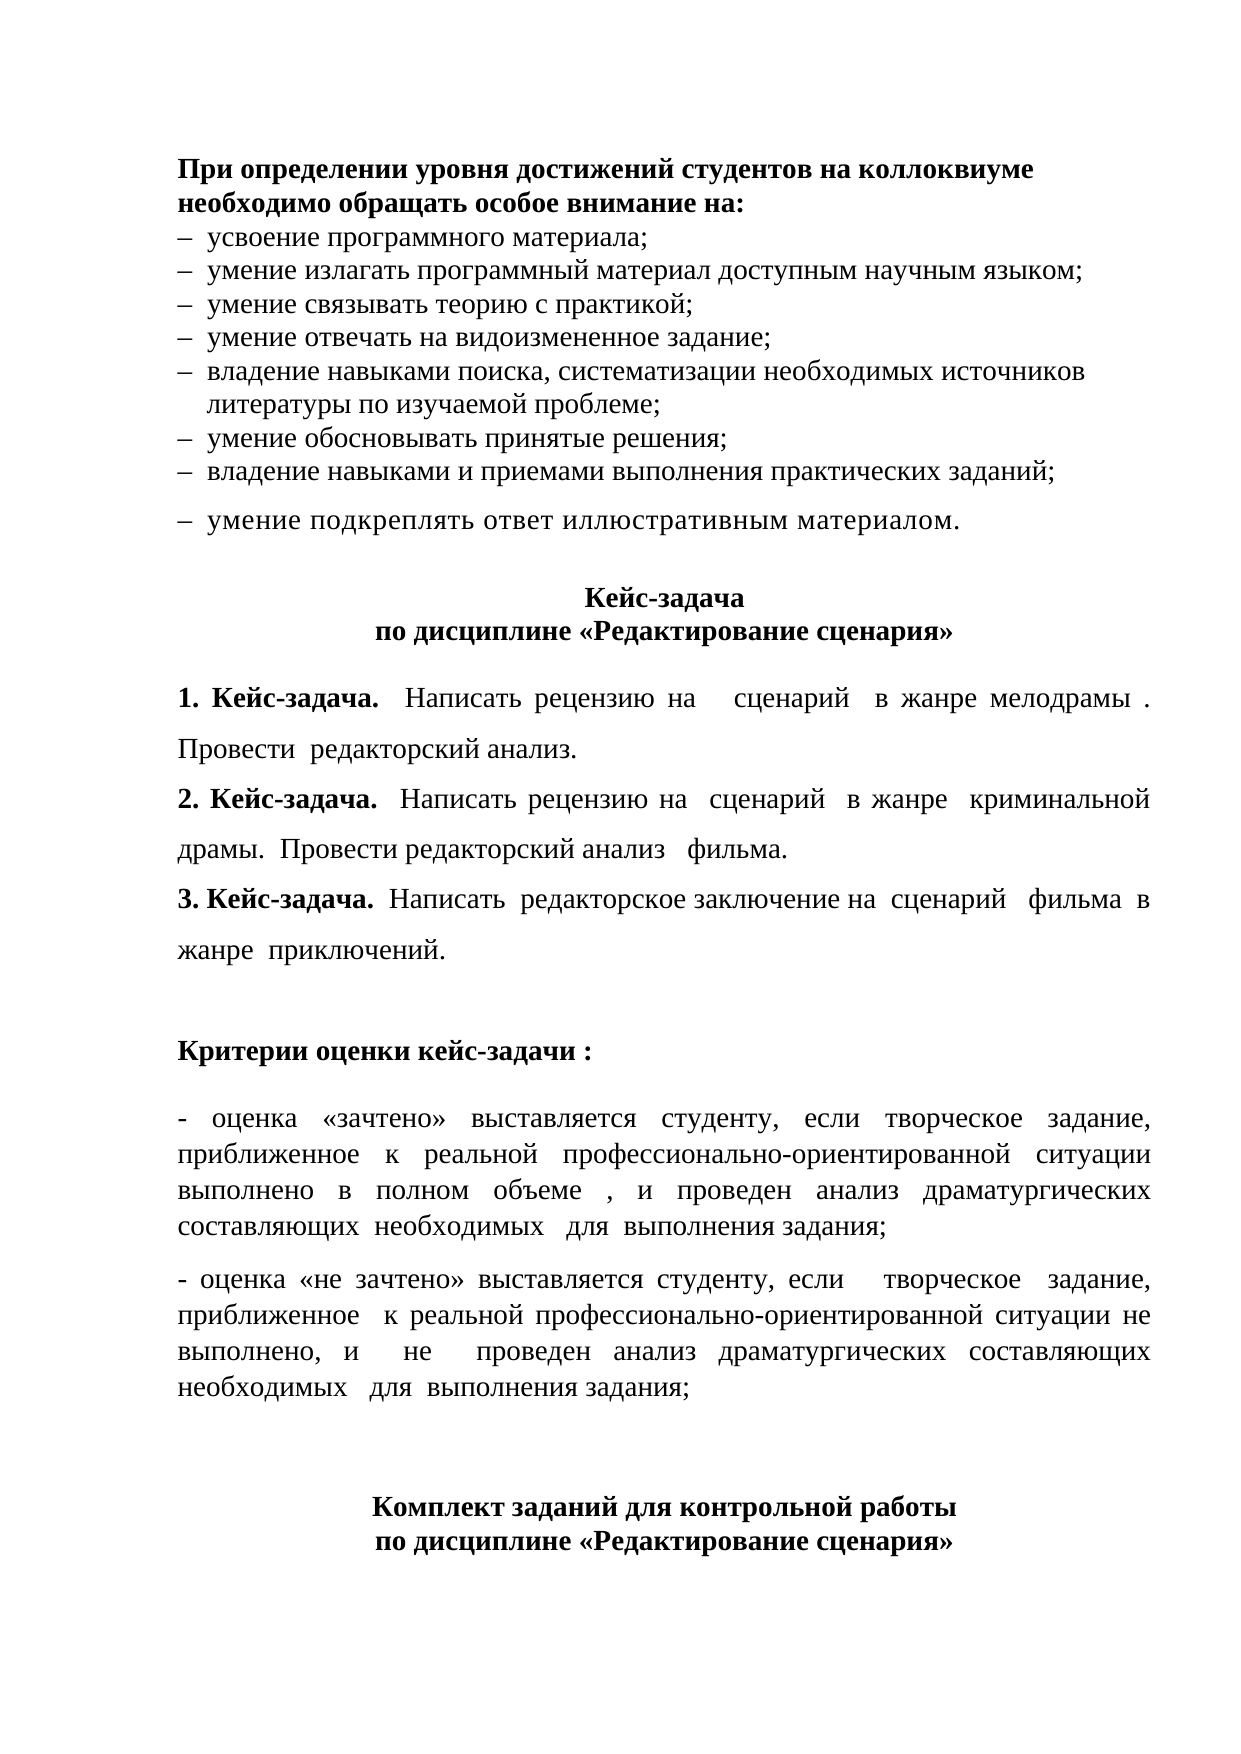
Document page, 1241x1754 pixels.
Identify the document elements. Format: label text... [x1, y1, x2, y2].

text по дисциплине «Редактирование сценария» [177, 1523, 1152, 1556]
text – умение излагать программный материал доступным научным языком; [177, 252, 1152, 286]
text – усвоение программного материала; [177, 219, 1152, 252]
text - оценка «не зачтено» выставляется студенту, если творческое задание, приближенное к реальной профессионально-ориентированной ситуации не выполнено, и не проведен анализ драматургических составляющих необходимых для выполнения задания; [177, 1261, 1152, 1403]
text - оценка «зачтено» выставляется студенту, если творческое задание, приближенное к реальной профессионально-ориентированной ситуации выполнено в полном объеме , и проведен анализ драматургических составляющих необходимых для выполнения задания; [177, 1100, 1152, 1242]
text 2. Кейс-задача. Написать рецензию на сценарий в жанре криминальной драмы. Провести редакторский анализ фильма. [177, 781, 1152, 865]
text Комплект заданий для контрольной работы [177, 1489, 1152, 1523]
text 1. Кейс-задача. Написать рецензию на сценарий в жанре мелодрамы . Провести редакторский анализ. [177, 680, 1152, 764]
text литературы по изучаемой проблеме; [177, 386, 1152, 420]
text Кейс-задача [177, 580, 1152, 613]
text – владение навыками и приемами выполнения практических заданий; [177, 453, 1152, 487]
text Критерии оценки кейс-задачи : [177, 1033, 1152, 1066]
text При определении уровня достижений студентов на коллоквиуме необходимо обращать особое внимание на: [177, 152, 1152, 219]
text – умение подкреплять ответ иллюстративным материалом. [177, 497, 1152, 536]
text – умение связывать теорию с практикой; [177, 286, 1152, 319]
text – владение навыками поиска, систематизации необходимых источников [177, 353, 1152, 386]
text – умение обосновывать принятые решения; [177, 420, 1152, 453]
text по дисциплине «Редактирование сценария» [177, 613, 1152, 647]
text 3. Кейс-задача. Написать редакторское заключение на сценарий фильма в жанре приключений. [177, 882, 1152, 966]
text – умение отвечать на видоизмененное задание; [177, 319, 1152, 353]
